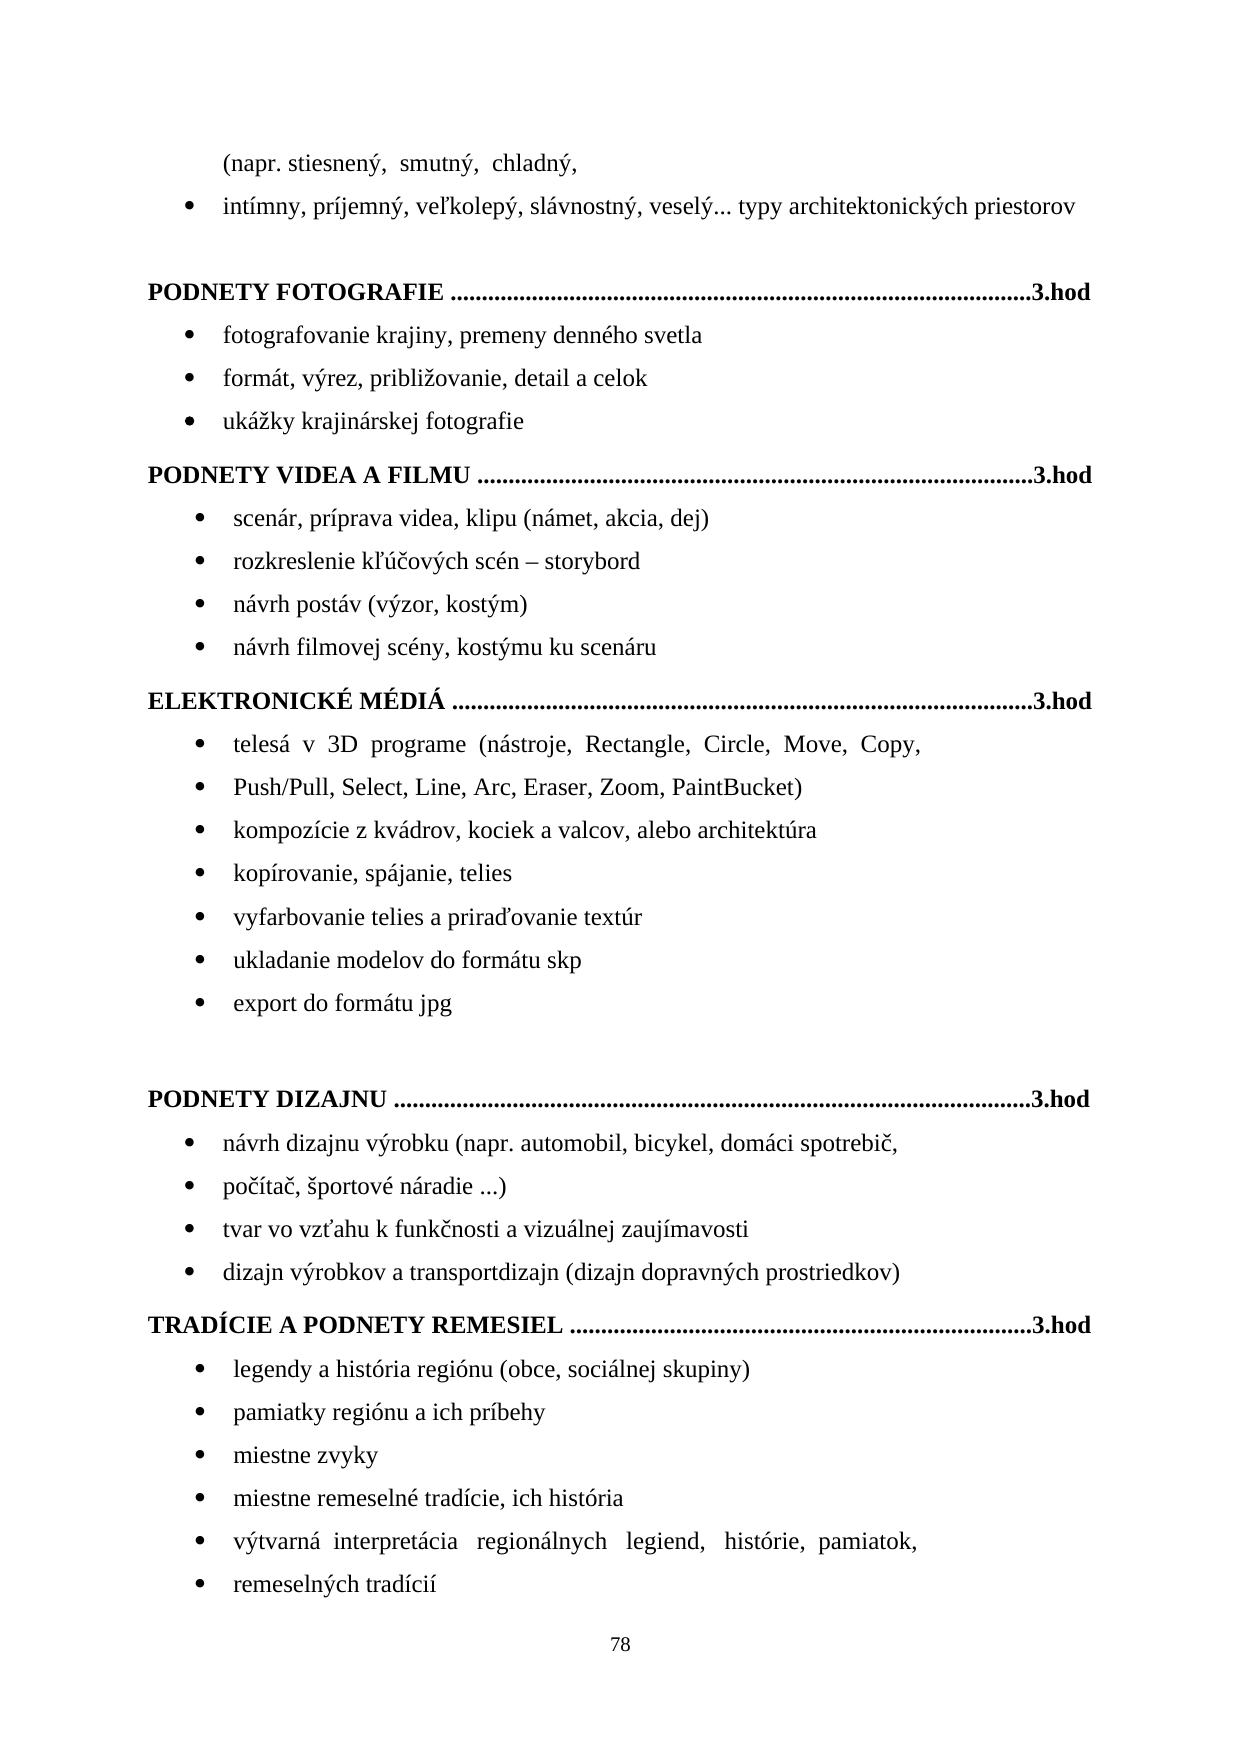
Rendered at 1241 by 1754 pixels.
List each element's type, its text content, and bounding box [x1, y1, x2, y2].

list miestne zvyky [196, 1440, 1093, 1469]
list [185, 148, 1093, 176]
list počítač, športové náradie ...) [185, 1171, 1093, 1199]
list legendy a história regiónu (obce, sociálnej skupiny) [196, 1354, 1093, 1382]
text ELEKTRONICKÉ MÉDIÁ .............................................................................................3.hod [148, 686, 1093, 715]
text PODNETY VIDEA A FILMU .........................................................................................3.hod [148, 460, 1093, 489]
list miestne remeselné tradície, ich história [196, 1483, 1093, 1512]
list kompozície z kvádrov, kociek a valcov, alebo architektúra [196, 815, 1093, 844]
list telesá v 3D programe (nástroje, Rectangle, Circle, Move, Copy, [196, 729, 1093, 758]
list návrh postáv (výzor, kostým) [196, 589, 1093, 618]
list rozkreslenie kľúčových scén – storybord [196, 546, 1093, 575]
list formát, výrez, približovanie, detail a celok [185, 363, 1093, 392]
list návrh dizajnu výrobku (napr. automobil, bicykel, domáci spotrebič, [185, 1128, 1093, 1156]
list ukážky krajinárskej fotografie [185, 406, 1093, 435]
text TRADÍCIE A PODNETY REMESIEL ..........................................................................3.hod [148, 1311, 1093, 1339]
list export do formátu jpg [196, 988, 1093, 1017]
list Push/Pull, Select, Line, Arc, Eraser, Zoom, PaintBucket) [196, 772, 1093, 801]
text PODNETY FOTOGRAFIE .............................................................................................3.hod [148, 277, 1093, 306]
list scenár, príprava videa, klipu (námet, akcia, dej) [196, 503, 1093, 532]
text PODNETY DIZAJNU ......................................................................................................3.hod [148, 1084, 1093, 1113]
list ukladanie modelov do formátu skp [196, 945, 1093, 973]
list fotografovanie krajiny, premeny denného svetla [185, 320, 1093, 349]
list intímny, príjemný, veľkolepý, slávnostný, veselý... typy architektonických priestorov [185, 191, 1093, 219]
list vyfarbovanie telies a priraďovanie textúr [196, 902, 1093, 930]
list pamiatky regiónu a ich príbehy [196, 1397, 1093, 1426]
list výtvarná interpretácia regionálnych legiend, histórie, pamiatok, [196, 1526, 1093, 1555]
list remeselných tradícií [196, 1569, 1093, 1598]
list tvar vo vzťahu k funkčnosti a vizuálnej zaujímavosti [185, 1214, 1093, 1243]
list návrh filmovej scény, kostýmu ku scenáru [196, 632, 1093, 661]
list kopírovanie, spájanie, telies [196, 858, 1093, 887]
list dizajn výrobkov a transportdizajn (dizajn dopravných prostriedkov) [185, 1257, 1093, 1286]
